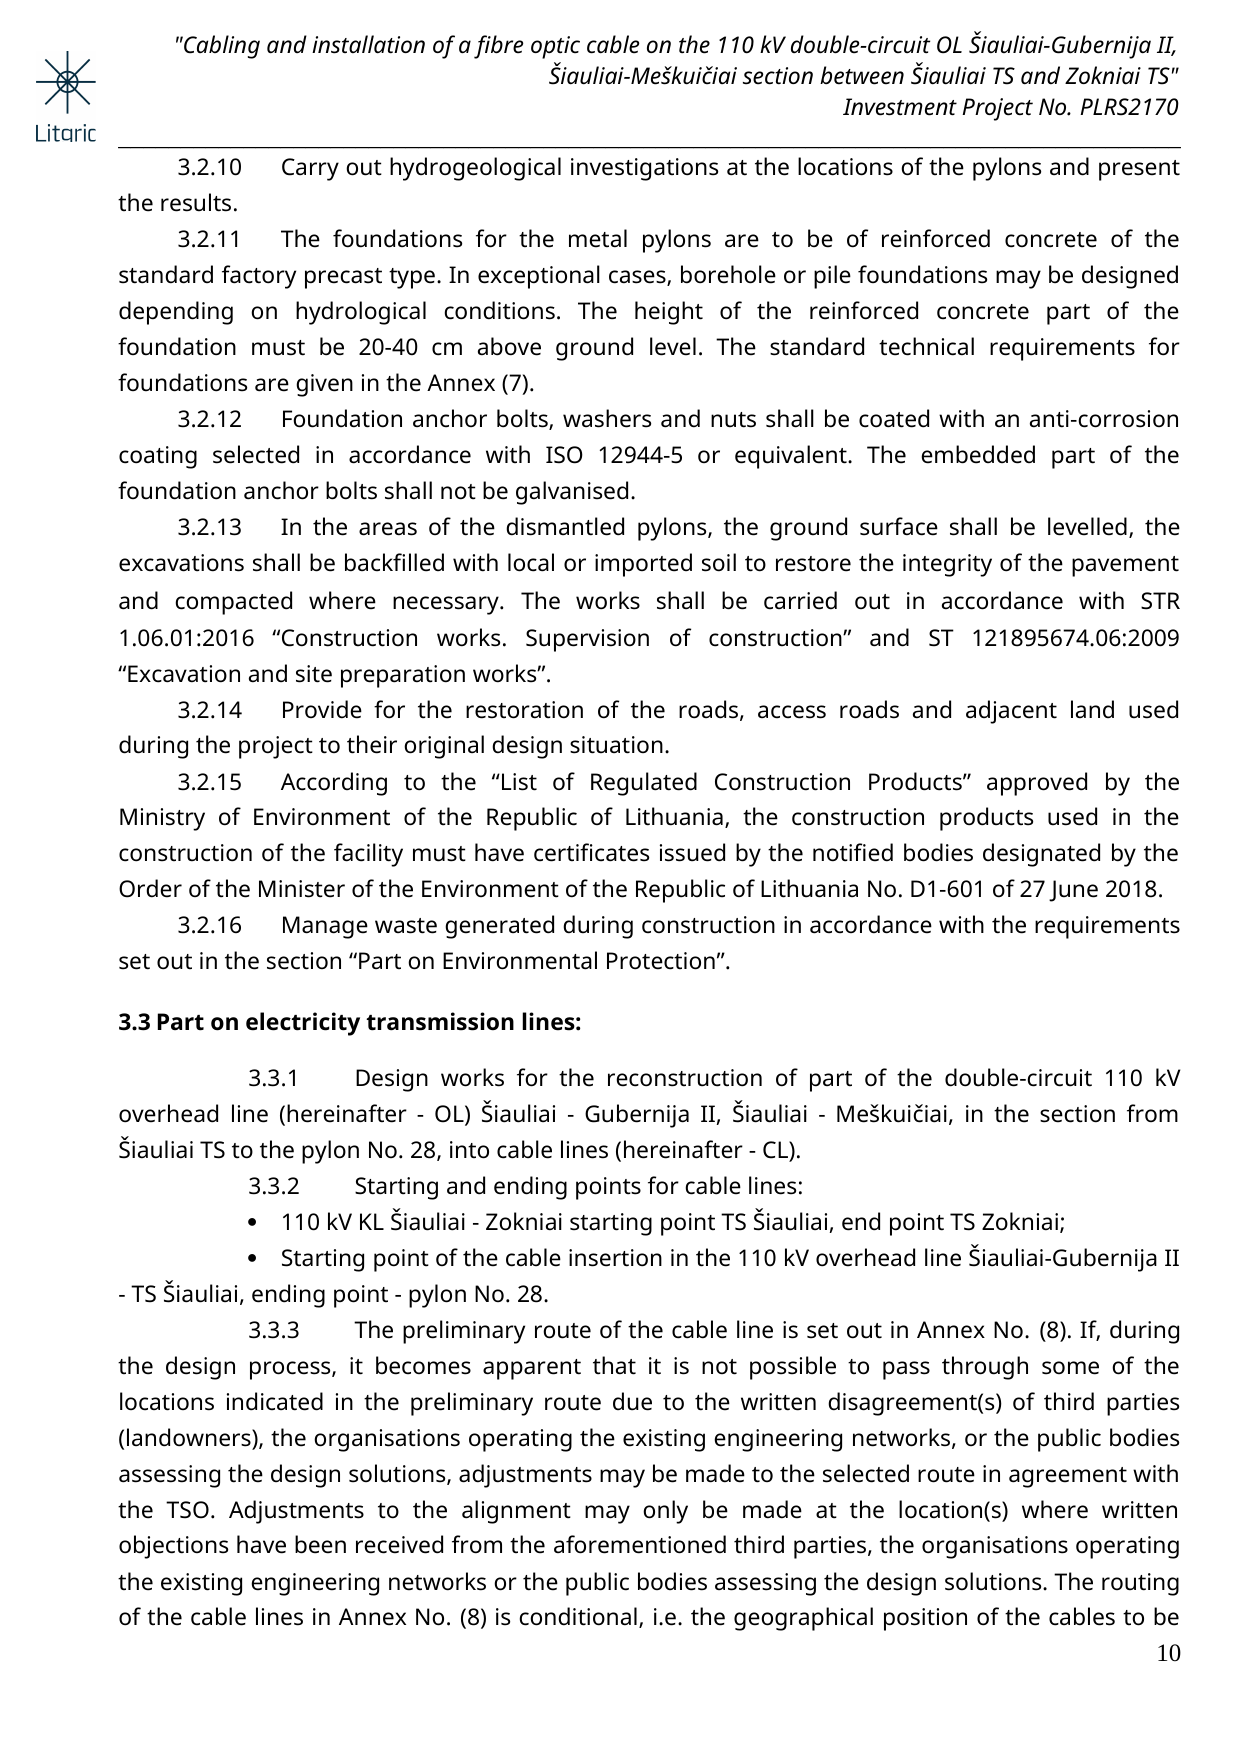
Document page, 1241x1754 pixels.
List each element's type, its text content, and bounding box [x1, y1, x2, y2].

list In the areas of the dismantled pylons, the ground surface shall be levelled, the excavations shall be backfilled with local or imported soil to restore the integrity of the pavement and compacted where necessary. The works shall be carried out in accordance with STR 1.06.01:2016 “Construction works. Supervision of construction” and ST 121895674.06:2009 “Excavation and site preparation works”. [118, 511, 1181, 689]
list Foundation anchor bolts, washers and nuts shall be coated with an anti-corrosion coating selected in accordance with ISO 12944-5 or equivalent. The embedded part of the foundation anchor bolts shall not be galvanised. [118, 403, 1181, 506]
subtitle Part on electricity transmission lines: [118, 1006, 1181, 1037]
list Starting point of the cable insertion in the 110 kV overhead line Šiauliai-Gubernija II - TS Šiauliai, ending point - pylon No. 28. [118, 1242, 1181, 1309]
list Provide for the restoration of the roads, access roads and adjacent land used during the project to their original design situation. [118, 693, 1181, 761]
list The foundations for the metal pylons are to be of reinforced concrete of the standard factory precast type. In exceptional cases, borehole or pile foundations may be designed depending on hydrological conditions. The height of the reinforced concrete part of the foundation must be 20-40 cm above ground level. The standard technical requirements for foundations are given in the Annex . [118, 223, 1181, 398]
list Manage waste generated during construction in accordance with the requirements set out in the section “Part on Environmental Protection”. [118, 909, 1181, 976]
list According to the “List of Regulated Construction Products” approved by the Ministry of Environment of the Republic of Lithuania, the construction products used in the construction of the facility must have certificates issued by the notified bodies designated by the Order of the Minister of the Environment of the Republic of Lithuania No. D1-601 of 27 June 2018. [118, 765, 1181, 904]
list Design works for the reconstruction of part of the double-circuit 110 kV overhead line (hereinafter - OL) Šiauliai - Gubernija II, Šiauliai - Meškuičiai, in the section from Šiauliai TS to the pylon No. 28, into cable lines (hereinafter - CL). [118, 1062, 1181, 1165]
list Carry out hydrogeological investigations at the locations of the pylons and present the results. [118, 151, 1181, 218]
list 110 kV KL Šiauliai - Zokniai starting point TS Šiauliai, end point TS Zokniai; [118, 1206, 1181, 1237]
list Starting and ending points for cable lines: [118, 1170, 1181, 1201]
picture [36, 51, 96, 142]
